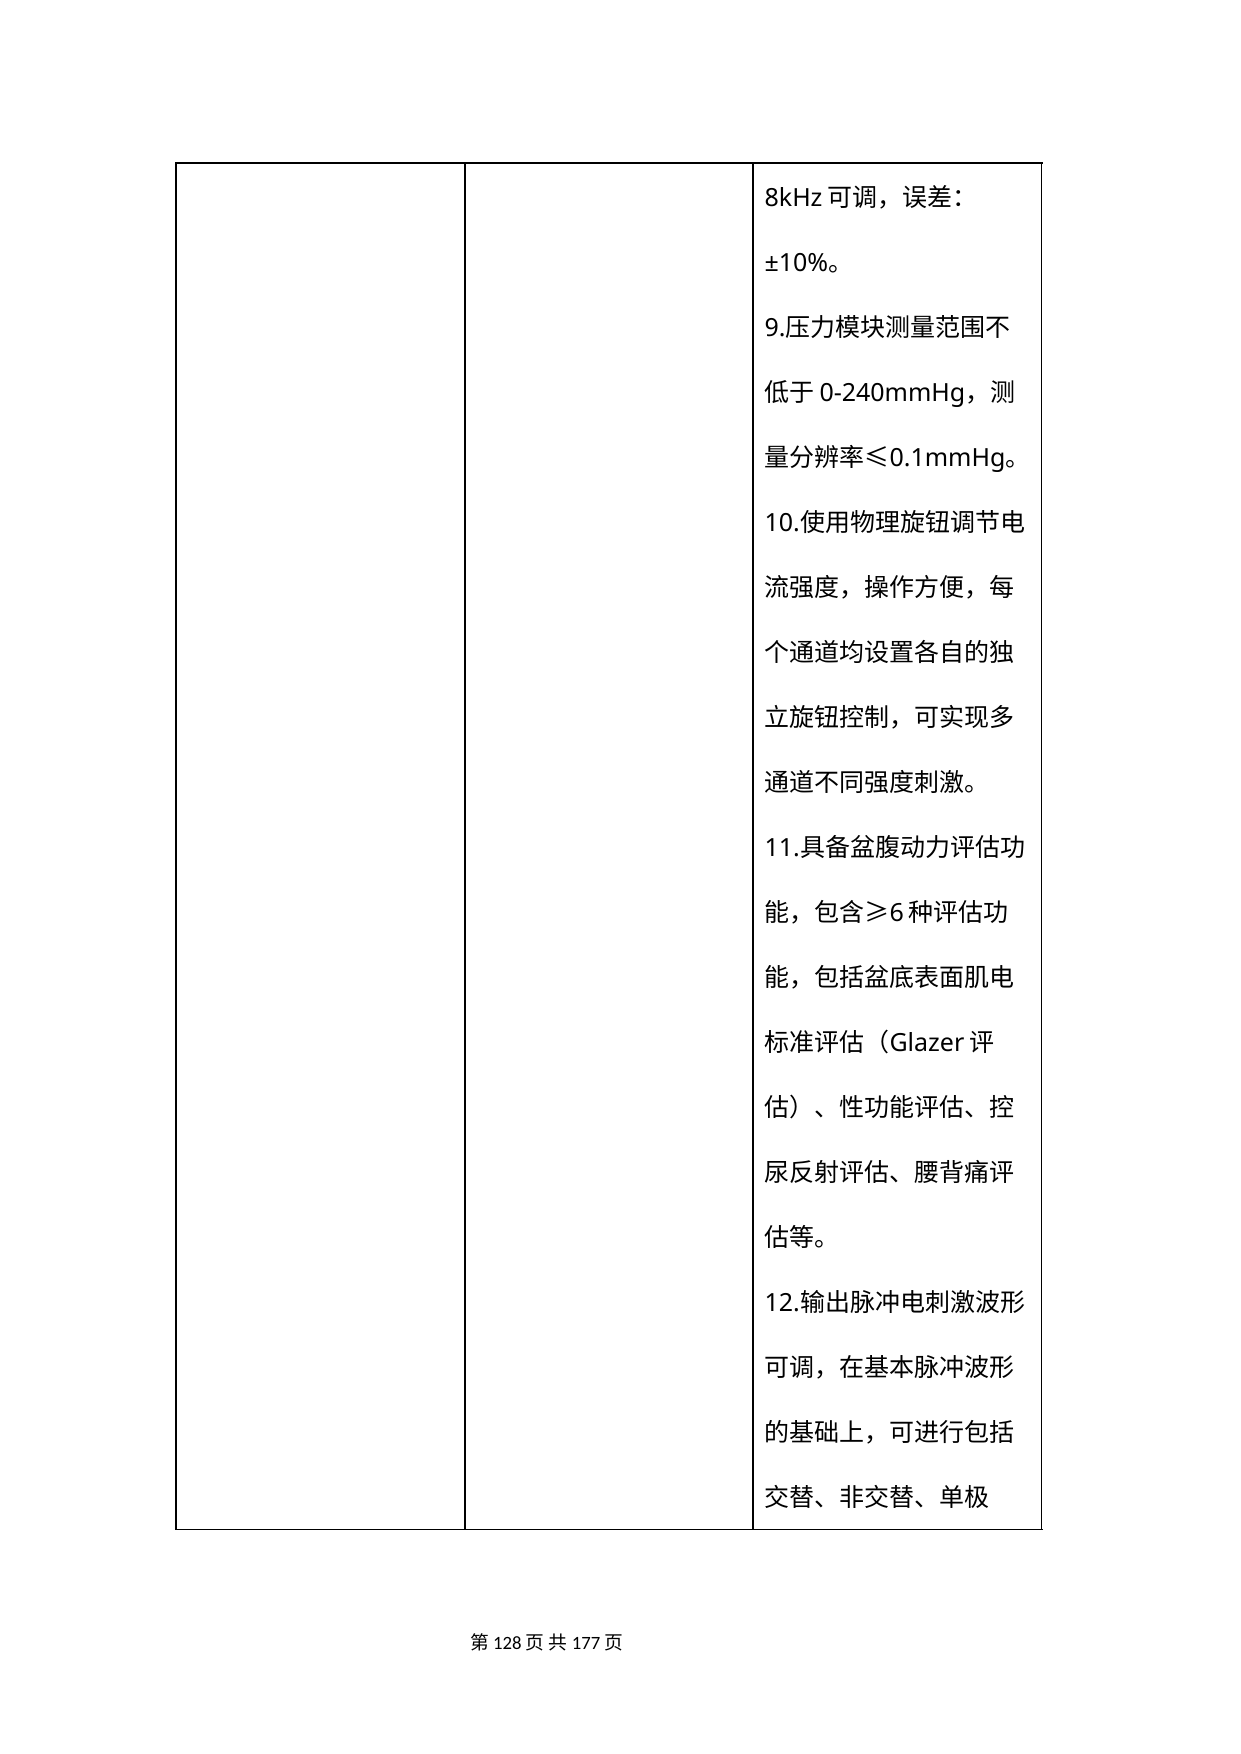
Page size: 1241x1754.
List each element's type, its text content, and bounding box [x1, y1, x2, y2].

table_cell 1 [177, 164, 464, 1528]
table_cell [466, 164, 752, 1528]
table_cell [754, 164, 1041, 1528]
